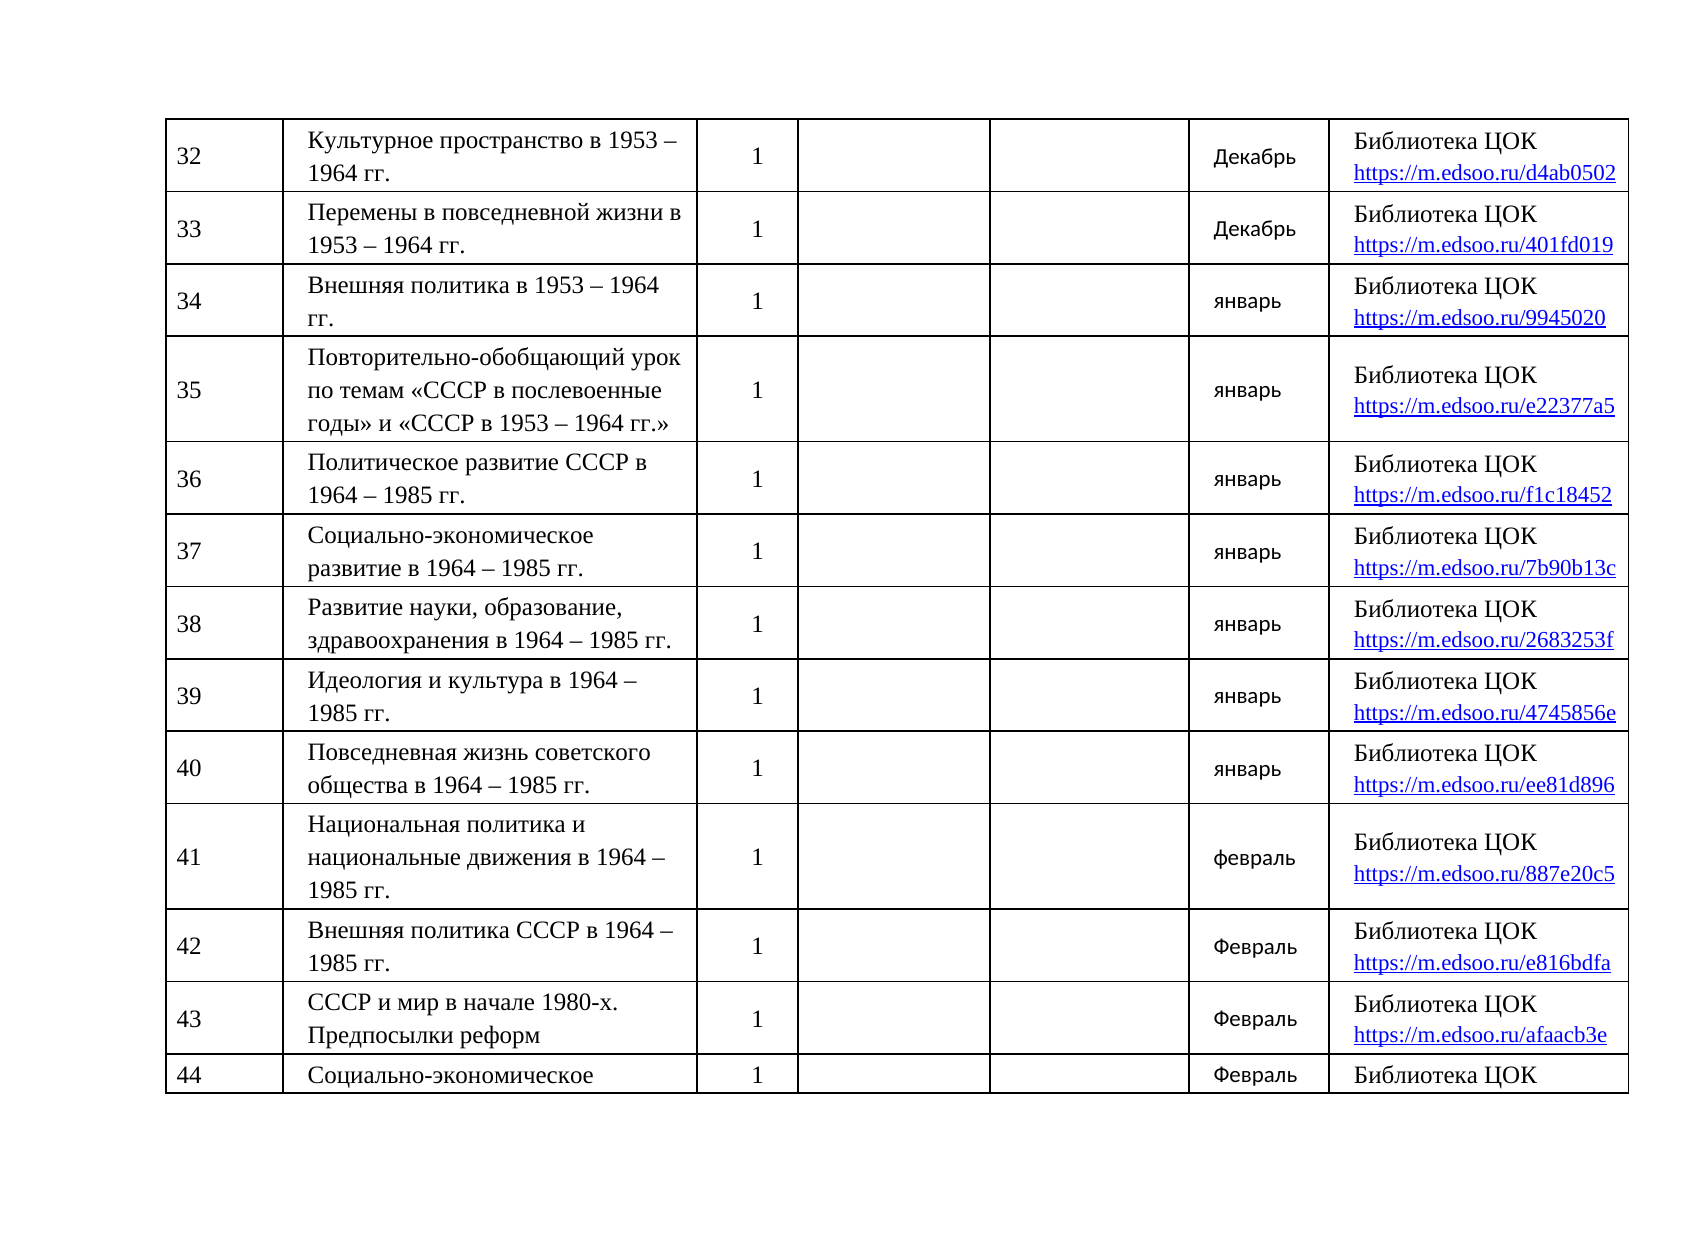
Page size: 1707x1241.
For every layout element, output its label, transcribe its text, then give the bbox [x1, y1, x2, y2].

table_cell [799, 660, 989, 730]
table_cell [991, 982, 1188, 1053]
table_cell январь [1190, 442, 1328, 513]
table_cell [799, 192, 989, 263]
table_cell Библиотека ЦОК https://m.edsoo.ru/2683253f [1330, 587, 1628, 658]
table_cell Политическое развитие СССР в 1964 – 1985 гг. [284, 442, 696, 513]
table_cell [991, 120, 1188, 191]
table_cell Библиотека ЦОК https://m.edsoo.ru/e816bdfa [1330, 910, 1628, 981]
table_cell 1 [698, 804, 797, 908]
table_cell Повторительно-обобщающий урок по темам «СССР в послевоенные годы» и «СССР в 1953 – 1964 гг.» [284, 337, 696, 441]
table_cell Социально-экономическое развитие в 1964 – 1985 гг. [284, 515, 696, 586]
table_cell 1 [698, 1055, 797, 1092]
table_cell 1 [698, 337, 797, 441]
table_cell [991, 910, 1188, 981]
table_cell 32 [167, 120, 282, 191]
table_cell 1 [698, 192, 797, 263]
table_cell 35 [167, 337, 282, 441]
table_cell 36 [167, 442, 282, 513]
table_cell [799, 442, 989, 513]
table_cell Библиотека ЦОК https://m.edsoo.ru/7b90b13c [1330, 515, 1628, 586]
table_cell [991, 442, 1188, 513]
table_cell [991, 732, 1188, 803]
table_cell 1 [698, 910, 797, 981]
table_cell Библиотека ЦОК https://m.edsoo.ru/afaacb3e [1330, 982, 1628, 1053]
table_cell 37 [167, 515, 282, 586]
table_cell Внешняя политика в 1953 – 1964 гг. [284, 265, 696, 335]
table_cell Декабрь [1190, 120, 1328, 191]
table_cell Библиотека ЦОК https://m.edsoo.ru/401fd019 [1330, 192, 1628, 263]
table_cell Декабрь [1190, 192, 1328, 263]
table_cell январь [1190, 515, 1328, 586]
table_cell 43 [167, 982, 282, 1053]
table_cell [991, 265, 1188, 335]
table_cell Библиотека ЦОК https://m.edsoo.ru/e22377a5 [1330, 337, 1628, 441]
table_cell [799, 265, 989, 335]
table_cell 44 [167, 1055, 282, 1092]
table_cell 1 [698, 515, 797, 586]
table_cell 1 [698, 120, 797, 191]
table_cell январь [1190, 732, 1328, 803]
table_cell Февраль [1190, 1055, 1328, 1092]
table_cell [799, 910, 989, 981]
table_cell [991, 192, 1188, 263]
table_cell [799, 120, 989, 191]
table_cell [991, 1055, 1188, 1092]
table_cell Идеология и культура в 1964 – 1985 гг. [284, 660, 696, 730]
table_cell [991, 515, 1188, 586]
table_cell [799, 337, 989, 441]
table_cell 39 [167, 660, 282, 730]
table_cell январь [1190, 660, 1328, 730]
table_cell 1 [698, 587, 797, 658]
table_cell Библиотека ЦОК https://m.edsoo.ru/d4ab0502 [1330, 120, 1628, 191]
table_cell 38 [167, 587, 282, 658]
table_cell 41 [167, 804, 282, 908]
table_cell 1 [698, 660, 797, 730]
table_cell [284, 1055, 696, 1092]
table_cell 1 [698, 982, 797, 1053]
table_cell [991, 804, 1188, 908]
table_cell январь [1190, 337, 1328, 441]
table_cell 33 [167, 192, 282, 263]
table_cell [991, 660, 1188, 730]
table_cell Февраль [1190, 910, 1328, 981]
table_cell 40 [167, 732, 282, 803]
table_cell [799, 587, 989, 658]
table_cell 42 [167, 910, 282, 981]
table_cell [799, 1055, 989, 1092]
table_cell Национальная политика и национальные движения в 1964 – 1985 гг. [284, 804, 696, 908]
table_cell [799, 732, 989, 803]
table_cell Внешняя политика СССР в 1964 – 1985 гг. [284, 910, 696, 981]
table_cell СССР и мир в начале 1980-х. Предпосылки реформ [284, 982, 696, 1053]
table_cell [1330, 1055, 1628, 1092]
table_cell Повседневная жизнь советского общества в 1964 – 1985 гг. [284, 732, 696, 803]
table_cell [991, 337, 1188, 441]
table_cell 1 [698, 442, 797, 513]
table_cell Развитие науки, образование, здравоохранения в 1964 – 1985 гг. [284, 587, 696, 658]
table_cell Библиотека ЦОК https://m.edsoo.ru/4745856e [1330, 660, 1628, 730]
table_cell январь [1190, 265, 1328, 335]
table_cell Библиотека ЦОК https://m.edsoo.ru/ee81d896 [1330, 732, 1628, 803]
table_cell [799, 515, 989, 586]
table_cell Перемены в повседневной жизни в 1953 – 1964 гг. [284, 192, 696, 263]
table_cell Библиотека ЦОК https://m.edsoo.ru/f1c18452 [1330, 442, 1628, 513]
table_cell 1 [698, 732, 797, 803]
table_cell январь [1190, 587, 1328, 658]
table_cell Библиотека ЦОК https://m.edsoo.ru/9945020 [1330, 265, 1628, 335]
table_cell февраль [1190, 804, 1328, 908]
table_cell Культурное пространство в 1953 – 1964 гг. [284, 120, 696, 191]
table_cell 34 [167, 265, 282, 335]
table_cell [991, 587, 1188, 658]
table_cell [799, 804, 989, 908]
table_cell Февраль [1190, 982, 1328, 1053]
table_cell Библиотека ЦОК https://m.edsoo.ru/887e20c5 [1330, 804, 1628, 908]
table_cell [799, 982, 989, 1053]
table_cell 1 [698, 265, 797, 335]
